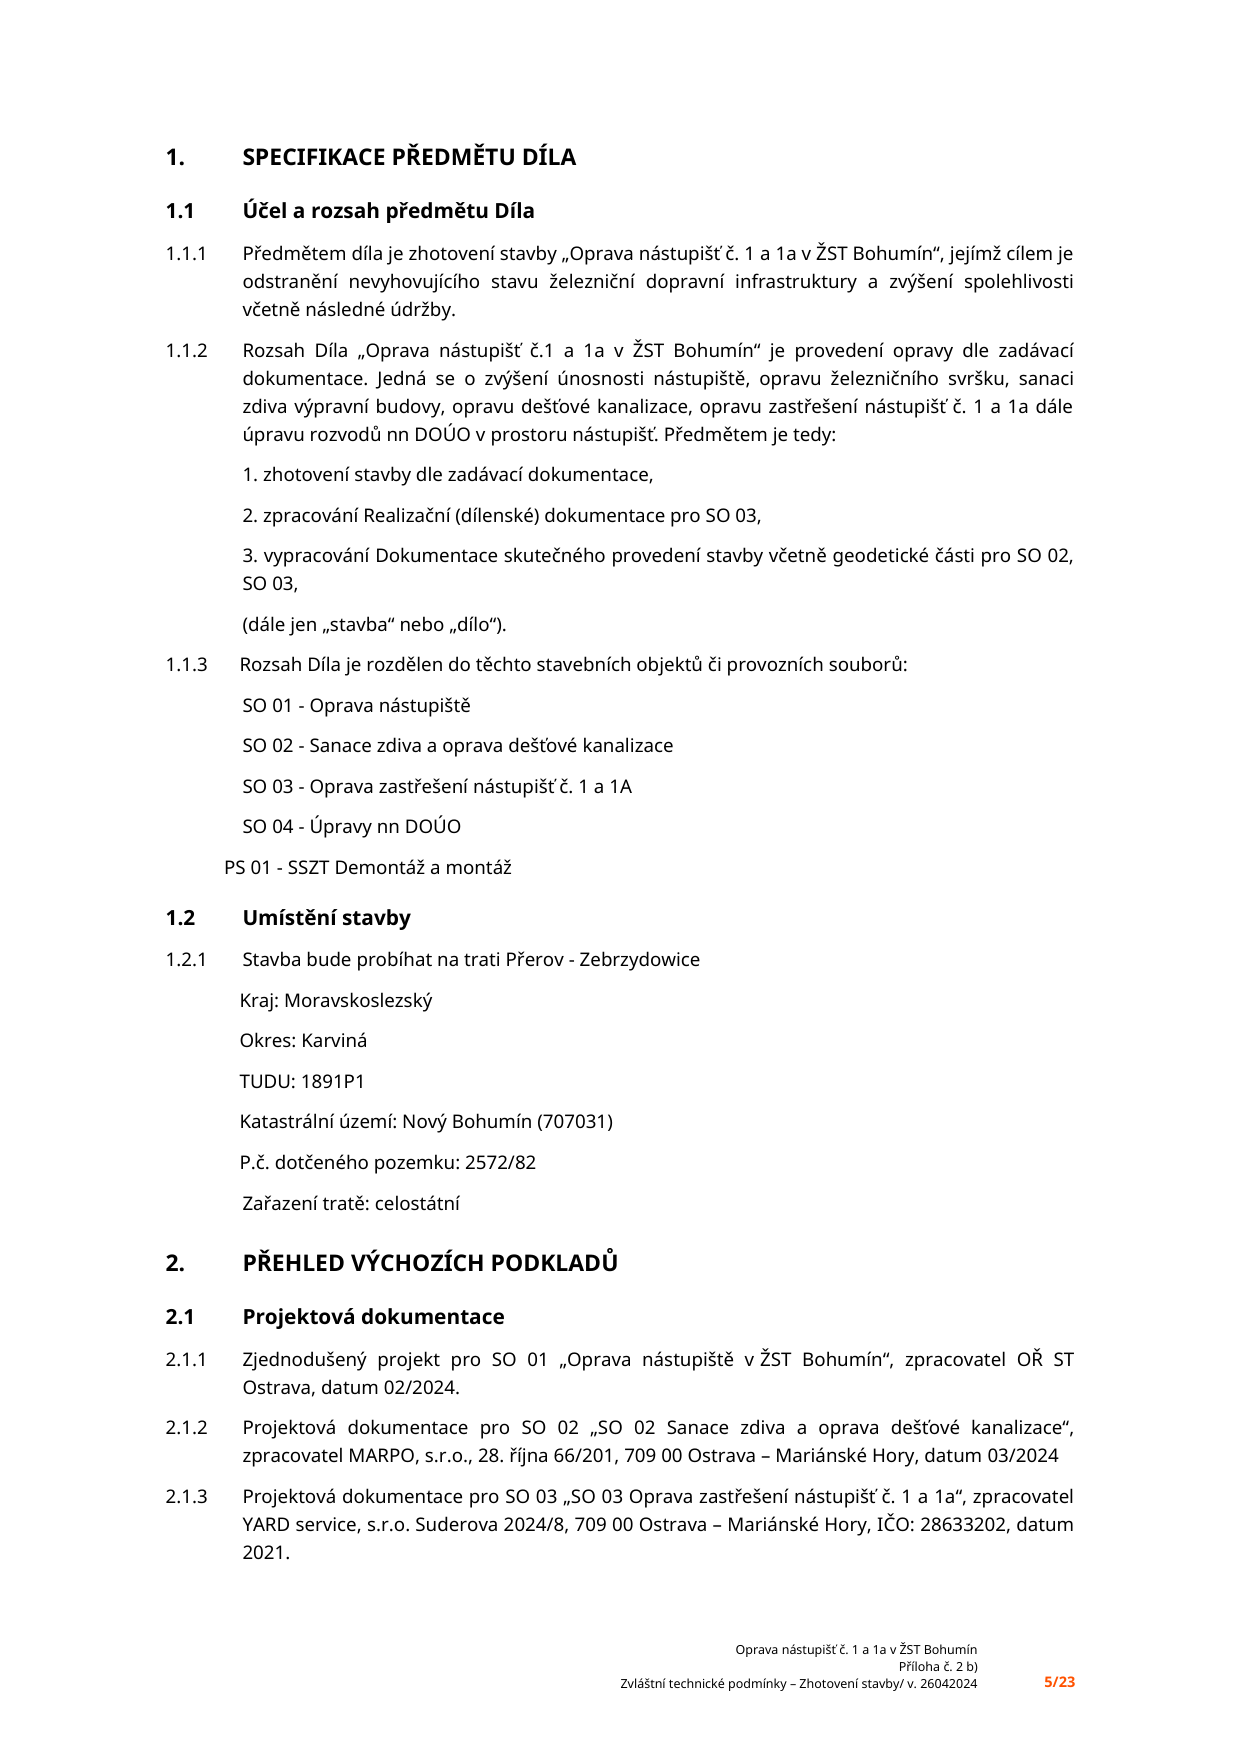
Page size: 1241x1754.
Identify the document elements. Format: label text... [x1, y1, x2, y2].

list Okres: Karviná [165, 1028, 1075, 1053]
text Projektová dokumentace [165, 1302, 1075, 1331]
list Katastrální území: Nový Bohumín (707031) [165, 1109, 1075, 1134]
list 1.1.3 Rozsah Díla je rozdělen do těchto stavebních objektů či provozních souborů: [165, 652, 1075, 677]
list SO 03 - Oprava zastřešení nástupišť č. 1 a 1A [242, 773, 1075, 799]
text Účel a rozsah předmětu Díla [165, 197, 1075, 225]
list SO 01 - Oprava nástupiště [242, 692, 1075, 718]
text Stavba bude probíhat na trati Přerov - Zebrzydowice [165, 947, 1075, 972]
list Zařazení tratě: celostátní [242, 1190, 1075, 1215]
list P.č. dotčeného pozemku: 2572/82 [165, 1149, 1075, 1175]
text Rozsah Díla „Oprava nástupišť č.1 a 1a v ŽST Bohumín“ je provedení opravy dle zadávací dokumentace. Jedná se o zvýšení únosnosti nástupiště, opravu železničního svršku, sanaci zdiva výpravní budovy, opravu dešťové kanalizace, opravu zastřešení nástupišť č. 1 a 1a dále úpravu rozvodů nn DOÚO v prostoru nástupišť. Předmětem je tedy: [165, 337, 1075, 446]
text Umístění stavby [165, 903, 1075, 931]
text PŘEHLED VÝCHOZÍCH PODKLADŮ [165, 1247, 1075, 1278]
list TUDU: 1891P1 [165, 1068, 1075, 1094]
list SO 02 - Sanace zdiva a oprava dešťové kanalizace [242, 733, 1075, 758]
list 3. vypracování Dokumentace skutečného provedení stavby včetně geodetické části pro SO 02, SO 03, [242, 542, 1075, 596]
list Kraj: Moravskoslezský [165, 987, 1075, 1013]
text Zjednodušený projekt pro SO 01 „Oprava nástupiště v ŽST Bohumín“, zpracovatel OŘ ST Ostrava, datum 02/2024. [165, 1346, 1075, 1399]
list (dále jen „stavba“ nebo „dílo“). [242, 611, 1075, 637]
list 2. zpracování Realizační (dílenské) dokumentace pro SO 03, [242, 502, 1075, 527]
text SPECIFIKACE PŘEDMĚTU DÍLA [165, 141, 1075, 173]
text Předmětem díla je zhotovení stavby „Oprava nástupišť č. 1 a 1a v ŽST Bohumín“, jejímž cílem je odstranění nevyhovujícího stavu železniční dopravní infrastruktury a zvýšení spolehlivosti včetně následné údržby. [165, 240, 1075, 322]
text Projektová dokumentace pro SO 03 „SO 03 Oprava zastřešení nástupišť č. 1 a 1a“, zpracovatel YARD service, s.r.o. Suderova 2024/8, 709 00 Ostrava – Mariánské Hory, IČO: 28633202, datum 2021. [165, 1483, 1075, 1565]
list PS 01 - SSZT Demontáž a montáž [165, 854, 1075, 880]
text Projektová dokumentace pro SO 02 „SO 02 Sanace zdiva a oprava dešťové kanalizace“, zpracovatel MARPO, s.r.o., 28. října 66/201, 709 00 Ostrava – Mariánské Hory, datum 03/2024 [165, 1414, 1075, 1468]
list SO 04 - Úpravy nn DOÚO [242, 814, 1075, 839]
list 1. zhotovení stavby dle zadávací dokumentace, [242, 461, 1075, 487]
